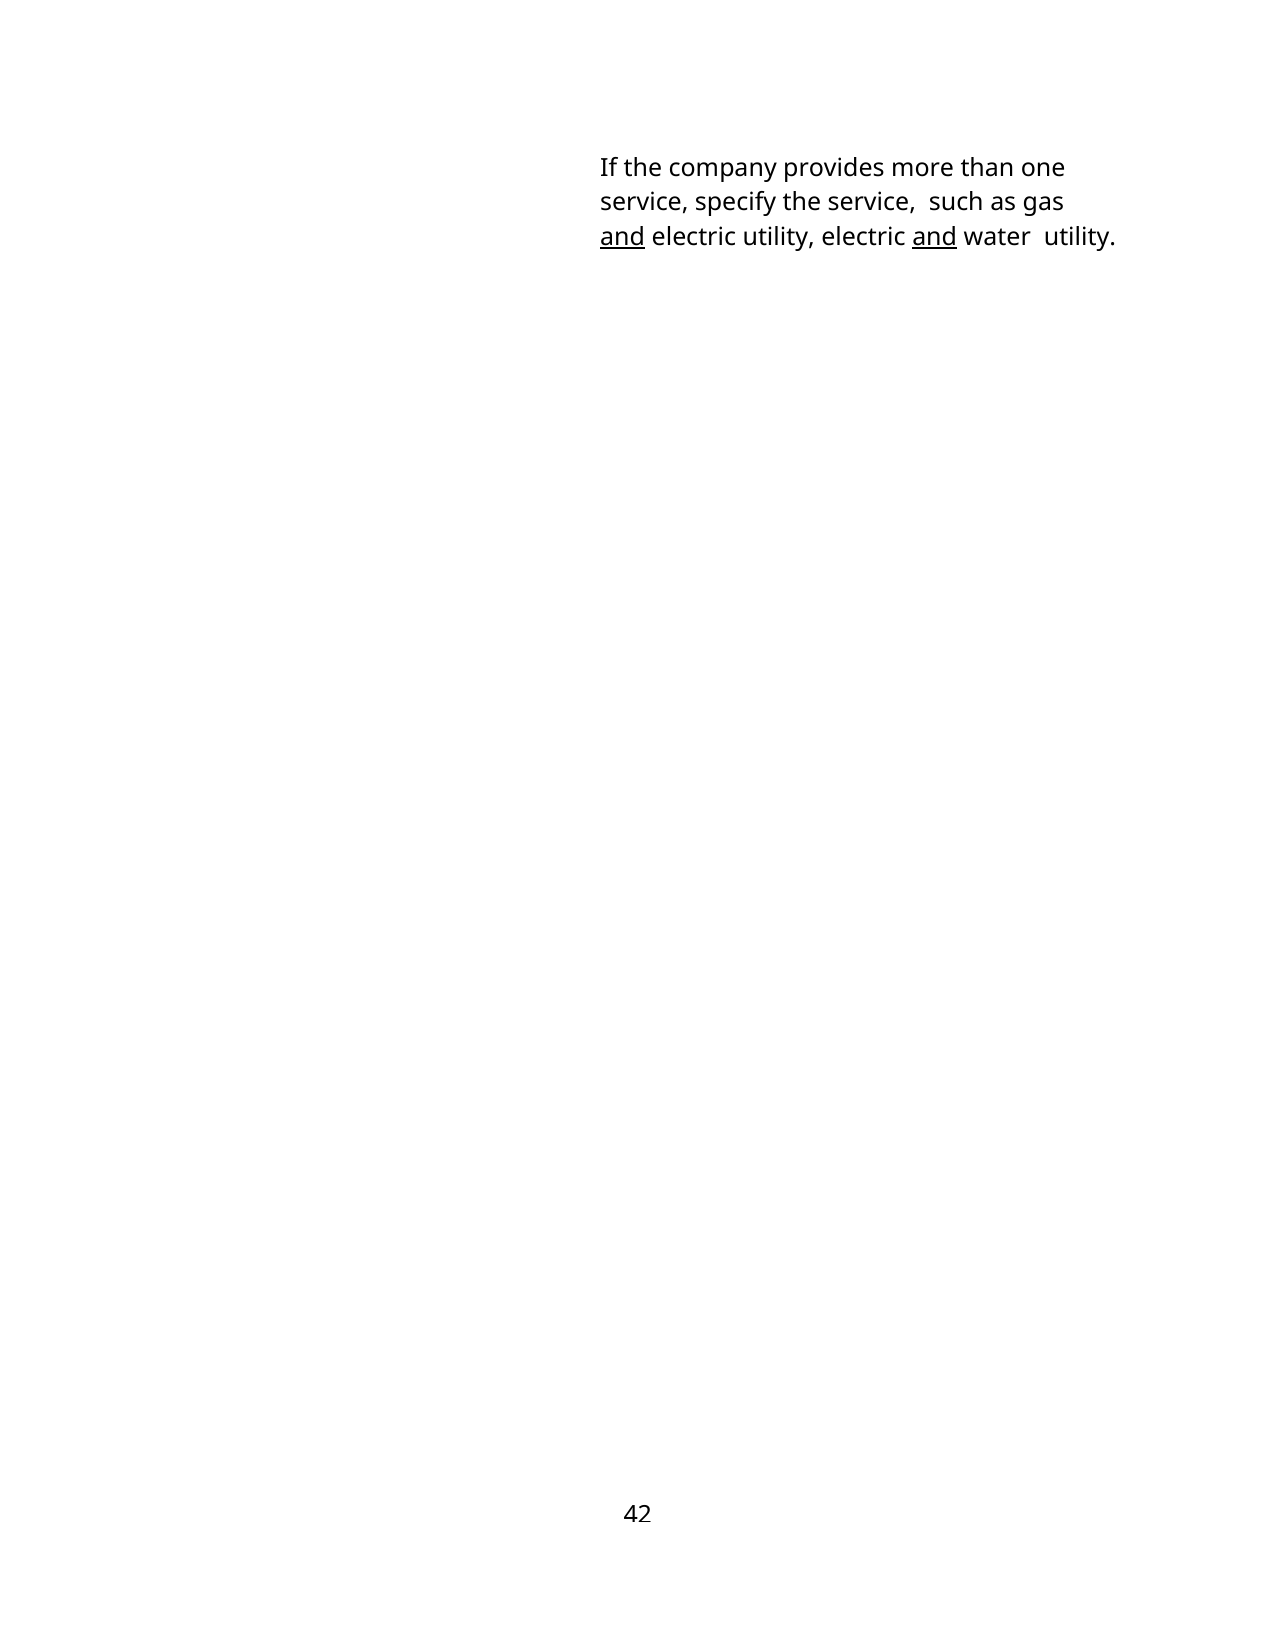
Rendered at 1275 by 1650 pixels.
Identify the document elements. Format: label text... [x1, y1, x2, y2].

text If the company provides more than one [150, 150, 1125, 184]
text and electric utility, electric and water utility. [150, 218, 1125, 252]
text service, specify the service, such as gas [150, 184, 1125, 218]
